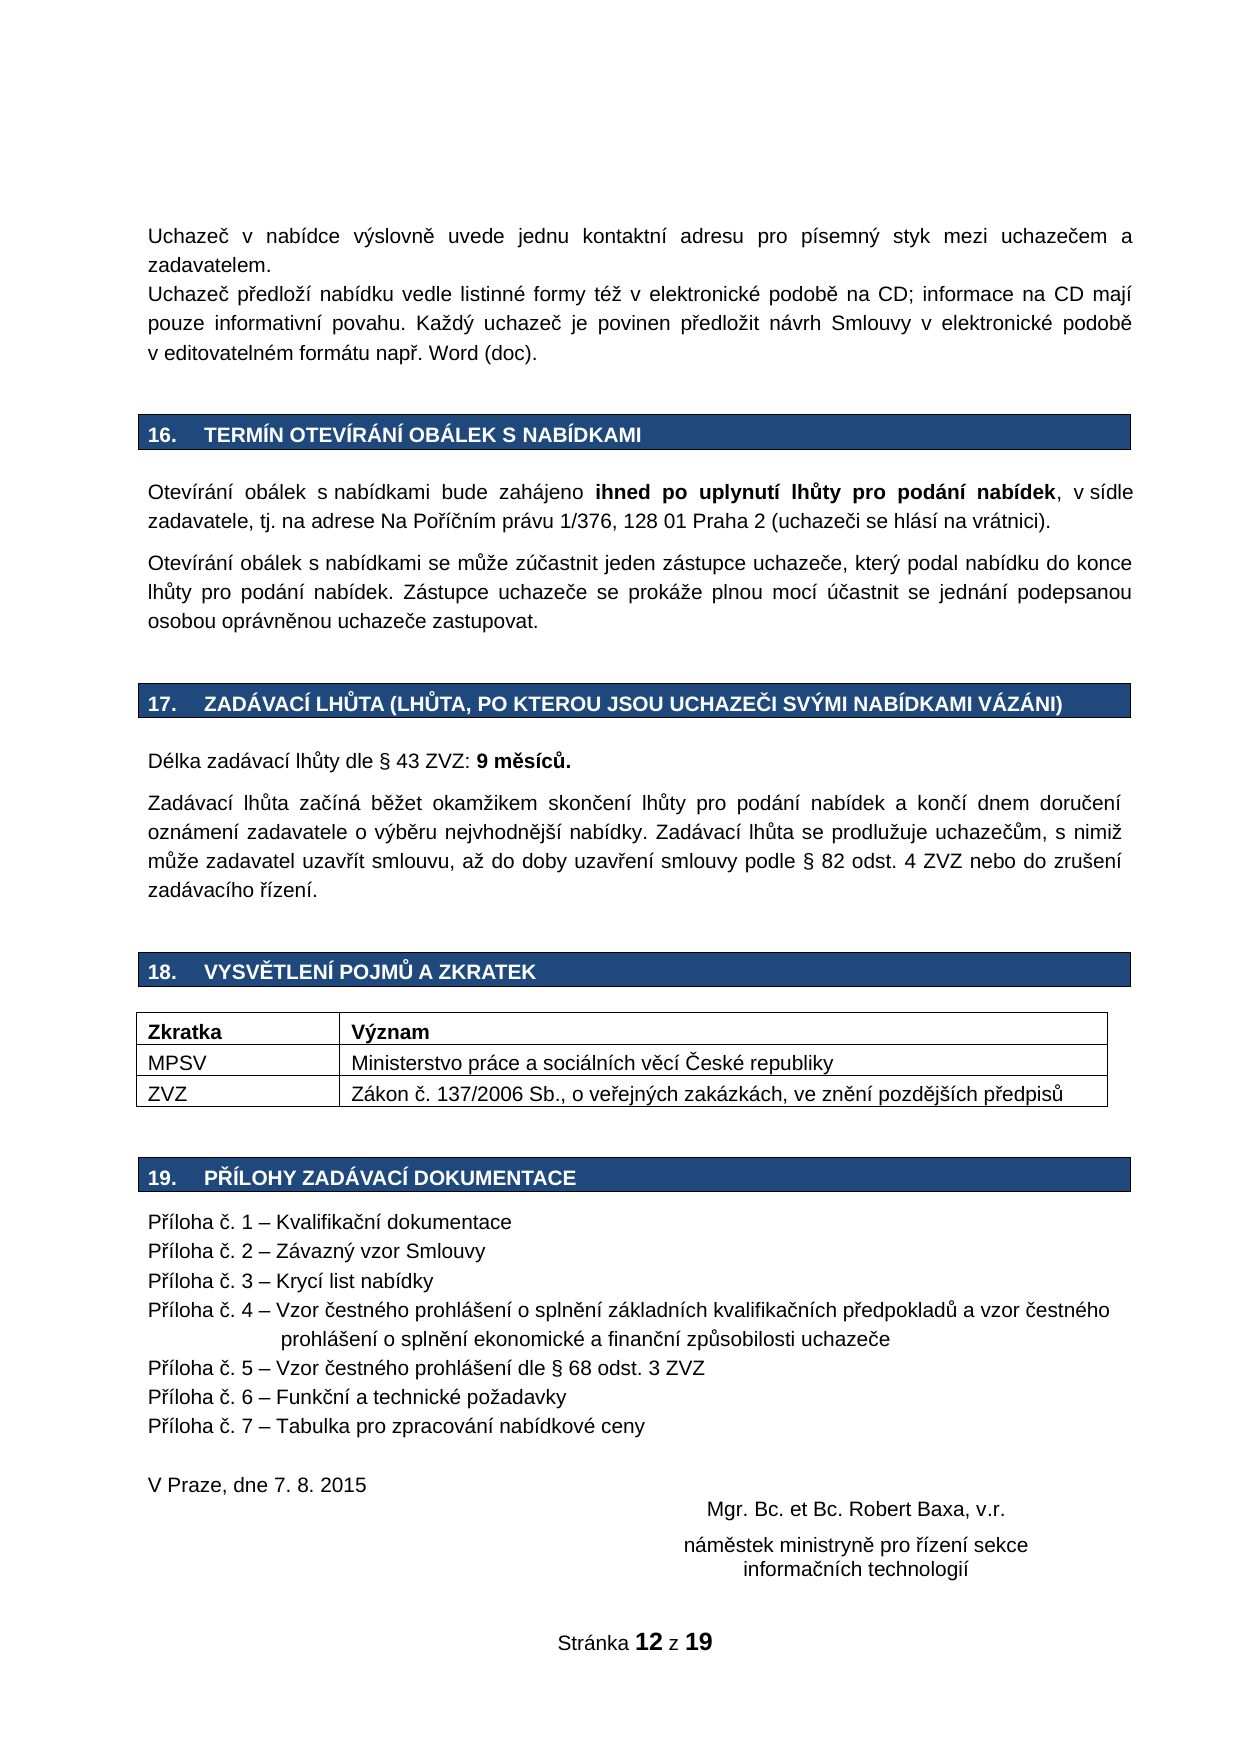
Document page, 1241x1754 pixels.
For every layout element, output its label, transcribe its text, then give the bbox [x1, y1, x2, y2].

text Uchazeč v nabídce výslovně uvede jednu kontaktní adresu pro písemný styk mezi uchazečem a zadavatelem. [148, 218, 1133, 277]
table_cell MPSV [137, 1045, 339, 1075]
subtitle PŘÍLOHY zadávací dokumentace [139, 1158, 1130, 1191]
text Příloha č. 1 – Kvalifikační dokumentace [148, 1205, 1133, 1234]
table_cell Ministerstvo práce a sociálních věcí České republiky [340, 1045, 1107, 1075]
table_cell Zákon č. 137/2006 Sb., o veřejných zakázkách, ve znění pozdějších předpisů [340, 1076, 1107, 1106]
subtitle Zadávací lhůta (lhůta, po kterou jsou uchazeči svými nabídkami vázáni) [139, 684, 1130, 717]
table_header Význam [340, 1013, 1107, 1043]
table_header V Praze, dne 7. 8. 2015 [136, 1468, 616, 1581]
text Otevírání obálek s nabídkami bude zahájeno ihned po uplynutí lhůty pro podání nabídek, v sídle zadavatele, tj. na adrese Na Poříčním právu 1/376, 128 01 Praha 2 (uchazeči se hlásí na vrátnici). [148, 475, 1133, 533]
text Zadávací lhůta začíná běžet okamžikem skončení lhůty pro podání nabídek a končí dnem doručení oznámení zadavatele o výběru nejvhodnější nabídky. Zadávací lhůta se prodlužuje uchazečům, s nimiž může zadavatel uzavřít smlouvu, až do doby uzavření smlouvy podle § 82 odst. 4 ZVZ nebo do zrušení zadávacího řízení. [148, 785, 1122, 902]
table_header Mgr. Bc. et Bc. Robert Baxa, v.r. náměstek ministryně pro řízení sekce informačních technologií [616, 1468, 1096, 1581]
text Příloha č. 5 – Vzor čestného prohlášení dle § 68 odst. 3 ZVZ [148, 1351, 1133, 1380]
text Příloha č. 4 – Vzor čestného prohlášení o splnění základních kvalifikačních předpokladů a vzor čestného prohlášení o splnění ekonomické a finanční způsobilosti uchazeče [148, 1292, 1133, 1351]
text Délka zadávací lhůty dle § 43 ZVZ: 9 měsíců. [148, 743, 1122, 773]
subtitle Termín otevírání obálek s nabídkami [139, 415, 1130, 449]
table_cell ZVZ [137, 1076, 339, 1106]
text Příloha č. 7 – Tabulka pro zpracování nabídkové ceny [148, 1409, 1133, 1438]
subtitle Vysvětlení pojmů a zkratek [139, 953, 1130, 986]
text Příloha č. 2 – Závazný vzor Smlouvy [148, 1234, 1133, 1263]
text Příloha č. 3 – Krycí list nabídky [148, 1263, 1133, 1292]
text Otevírání obálek s nabídkami se může zúčastnit jeden zástupce uchazeče, který podal nabídku do konce lhůty pro podání nabídek. Zástupce uchazeče se prokáže plnou mocí účastnit se jednání podepsanou osobou oprávněnou uchazeče zastupovat. [148, 546, 1133, 633]
text Příloha č. 6 – Funkční a technické požadavky [148, 1380, 1133, 1409]
text Uchazeč předloží nabídku vedle listinné formy též v elektronické podobě na CD; informace na CD mají pouze informativní povahu. Každý uchazeč je povinen předložit návrh Smlouvy v elektronické podobě v editovatelném formátu např. Word (doc). [148, 277, 1133, 364]
table_header Zkratka [137, 1013, 339, 1043]
